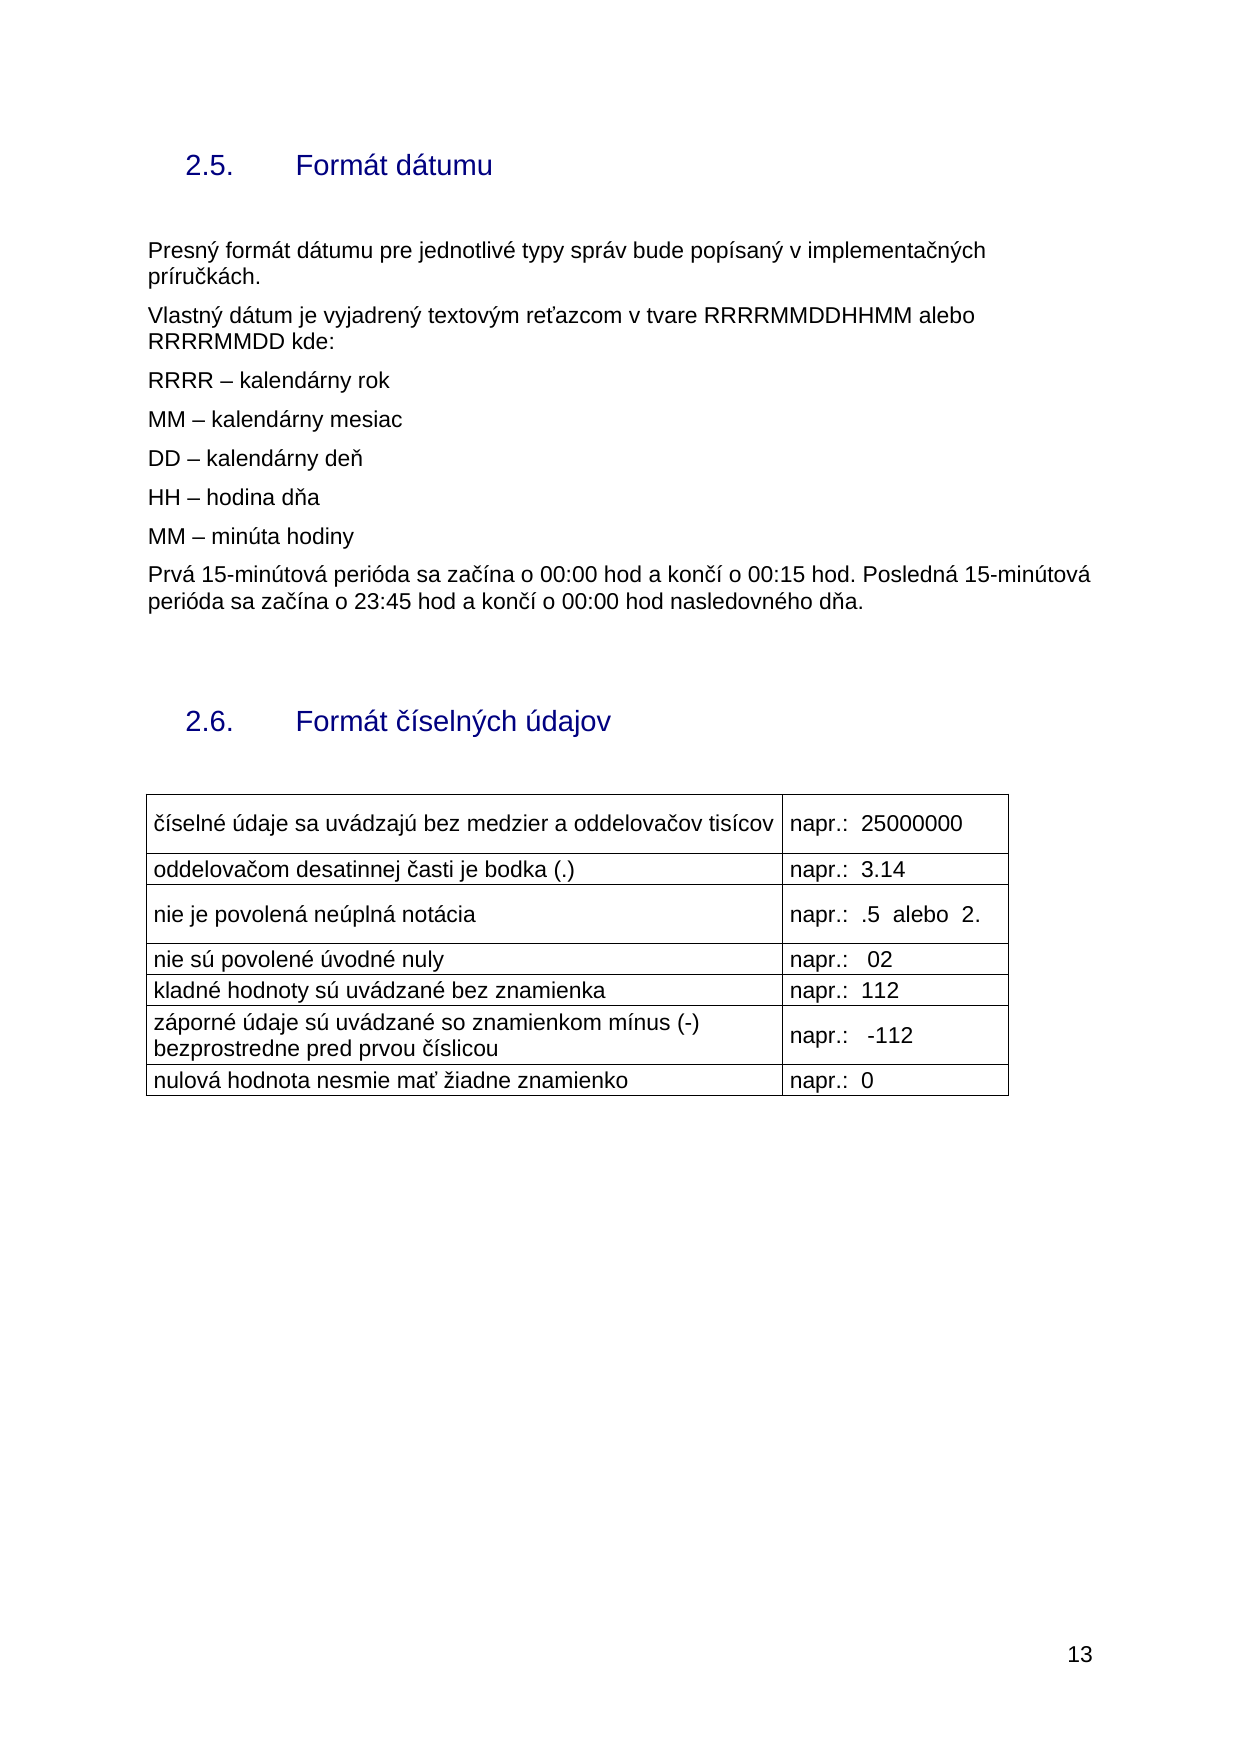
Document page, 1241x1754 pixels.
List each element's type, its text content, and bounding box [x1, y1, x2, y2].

table_cell oddelovačom desatinnej časti je bodka (.) [147, 854, 782, 884]
table_cell napr.: 0 [783, 1065, 1008, 1095]
table_cell nie je povolená neúplná notácia [147, 885, 782, 943]
text Prvá 15-minútová perióda sa začína o 00:00 hod a končí o 00:15 hod. Posledná 15-minútová perióda sa začína o 23:45 hod a končí o 00:00 hod nasledovného dňa. [148, 561, 1093, 614]
text RRRR – kalendárny rok [148, 367, 1093, 393]
subtitle Formát číselných údajov [185, 704, 1093, 738]
table_cell kladné hodnoty sú uvádzané bez znamienka [147, 975, 782, 1005]
table_cell napr.: .5 alebo 2. [783, 885, 1008, 943]
text DD – kalendárny deň [148, 445, 1093, 471]
table_cell napr.: -112 [783, 1006, 1008, 1064]
table_cell napr.: 112 [783, 975, 1008, 1005]
subtitle Formát dátumu [185, 148, 1093, 181]
table_cell nulová hodnota nesmie mať žiadne znamienko [147, 1065, 782, 1095]
table_header číselné údaje sa uvádzajú bez medzier a oddelovačov tisícov [147, 795, 782, 853]
text Vlastný dátum je vyjadrený textovým reťazcom v tvare RRRRMMDDHHMM alebo RRRRMMDD kde: [148, 302, 1093, 355]
text HH – hodina dňa [148, 484, 1093, 510]
text Presný formát dátumu pre jednotlivé typy správ bude popísaný v implementačných príručkách. [148, 237, 1093, 289]
table_cell napr.: 02 [783, 944, 1008, 974]
text MM – minúta hodiny [148, 523, 1093, 549]
text MM – kalendárny mesiac [148, 406, 1093, 432]
table_header napr.: 25000000 [783, 795, 1008, 853]
table_cell záporné údaje sú uvádzané so znamienkom mínus (-) bezprostredne pred prvou číslicou [147, 1006, 782, 1064]
table_cell napr.: 3.14 [783, 854, 1008, 884]
table_cell nie sú povolené úvodné nuly [147, 944, 782, 974]
